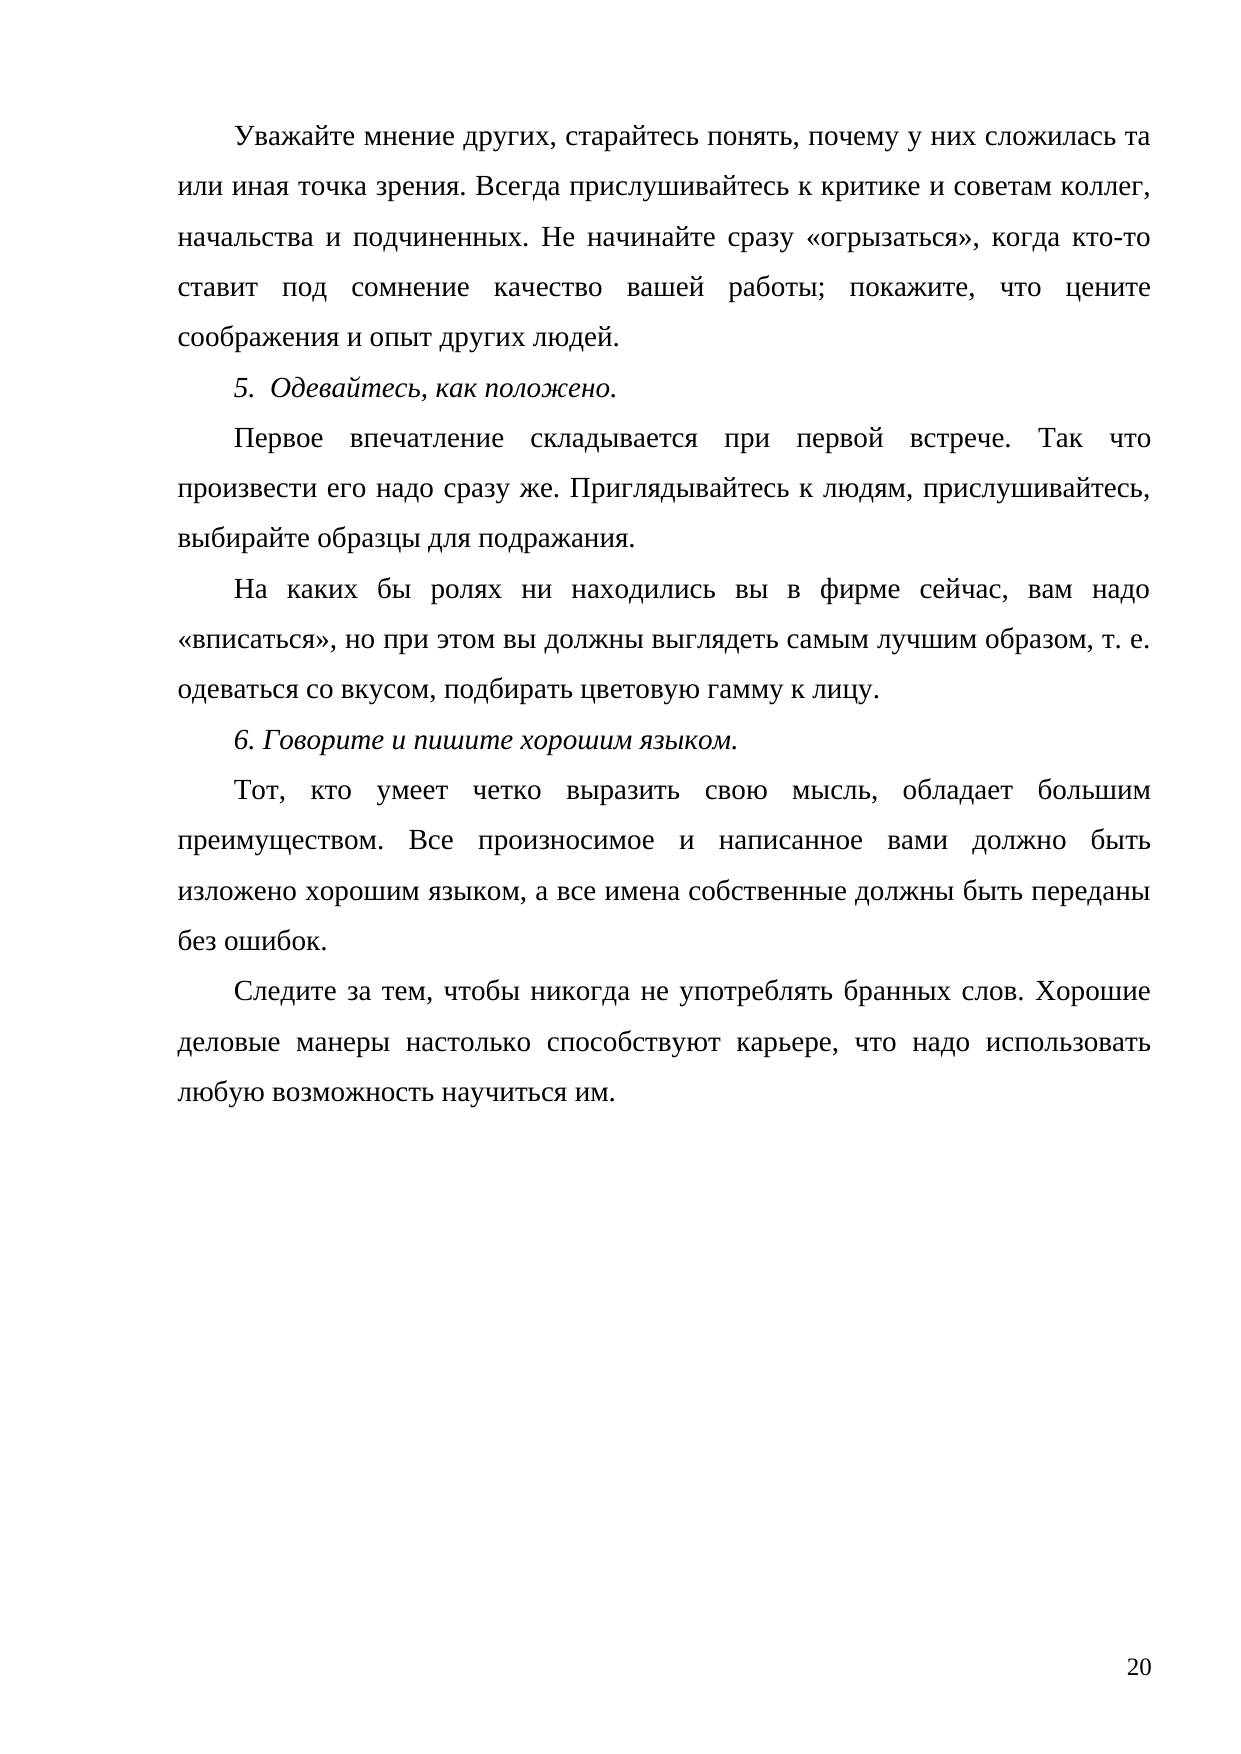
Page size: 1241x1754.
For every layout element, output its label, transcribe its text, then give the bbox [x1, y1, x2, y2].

text Первое впечатление складывается при первой встрече. Так что произвести его надо сразу же. Приглядывайтесь к людям, прислушивайтесь, выбирайте образцы для подражания. [177, 420, 1152, 554]
text Уважайте мнение других, старайтесь понять, почему у них сложилась та или иная точка зрения. Всегда прислушивайтесь к критике и советам коллег, начальства и подчиненных. Не начинайте сразу «огрызаться», когда кто-то ставит под сомнение качество вашей работы; покажите, что цените соображения и опыт других людей. [177, 118, 1152, 353]
text Тот, кто умеет четко выразить свою мысль, обладает большим преимуществом. Все произносимое и написанное вами должно быть изложено хорошим языком, а все имена собственные должны быть переданы без ошибок. [177, 772, 1152, 957]
text Следите за тем, чтобы никогда не употреблять бранных слов. Хорошие деловые манеры настолько способствуют карьере, что надо использовать любую возможность научиться им. [177, 973, 1152, 1108]
text На каких бы ролях ни находились вы в фирме сейчас, вам надо «вписаться», но при этом вы должны выглядеть самым лучшим образом, т. е. одеваться со вкусом, подбирать цветовую гамму к лицу. [177, 571, 1152, 705]
text 5. Одевайтесь, как положено. [177, 370, 1152, 403]
text 6. Говорите и пишите хорошим языком. [177, 722, 1152, 755]
